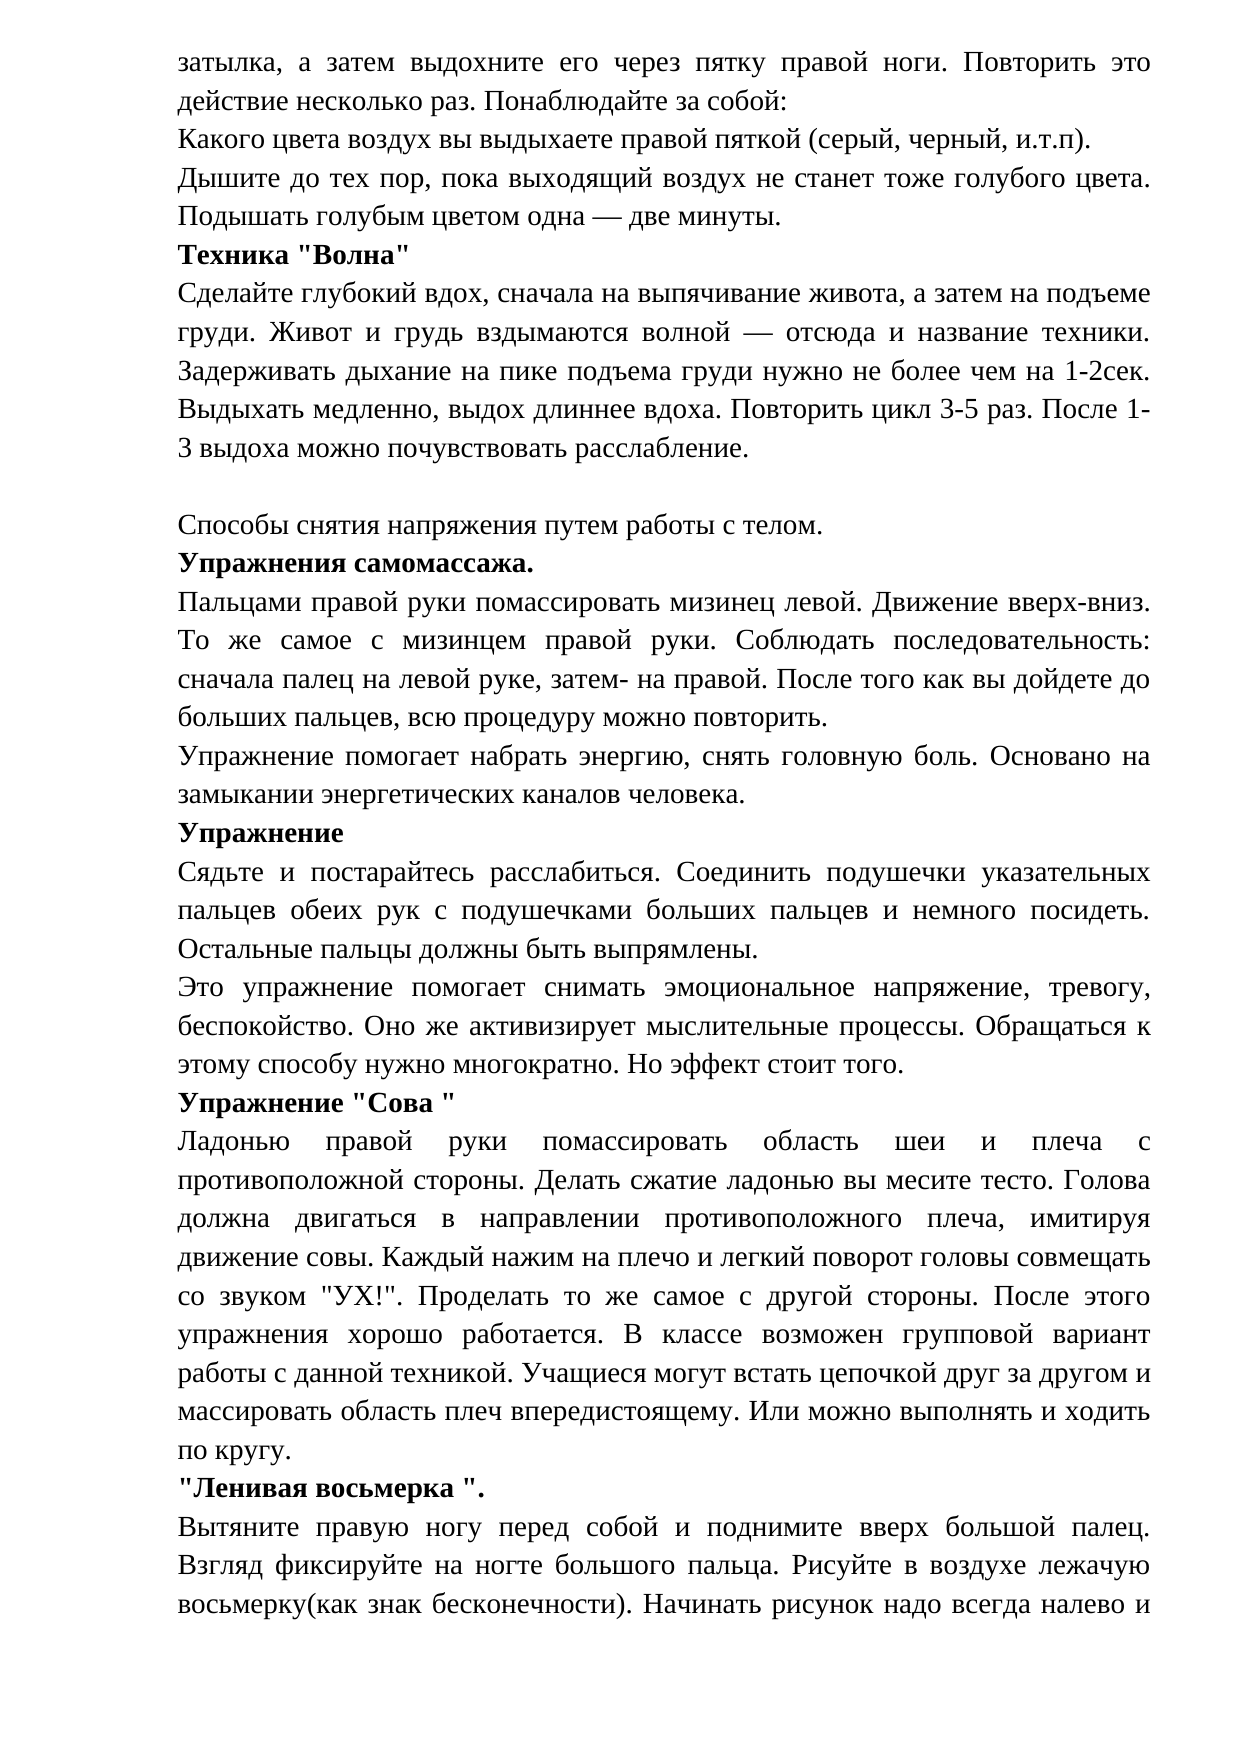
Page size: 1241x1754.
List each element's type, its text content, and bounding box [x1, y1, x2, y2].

text Ладонью правой руки помассировать область шеи и плеча с противоположной стороны. Делать сжатие ладонью вы месите тесто. Голова должна двигаться в направлении противоположного плеча, имитируя движение совы. Каждый нажим на плечо и легкий поворот головы совмещать со звуком "УХ!". Проделать то же самое с другой стороны. После этого упражнения хорошо работается. В классе возможен групповой вариант работы с данной техникой. Учащиеся могут встать цепочкой друг за другом и массировать область плеч впередистоящему. Или можно выполнять и ходить по кругу. [177, 1123, 1152, 1465]
text Способы снятия напряжения путем работы с телом. [177, 507, 1152, 540]
text Сделайте глубокий вдох, сначала на выпячивание живота, а затем на подъеме груди. Живот и грудь вздымаются волной — отсюда и название техники. Задерживать дыхание на пике подъема груди нужно не более чем на 1-2сек. Выдыхать медленно, выдох длиннее вдоха. Повторить цикл 3-5 раз. После 1-3 выдоха можно почувствовать расслабление. [177, 276, 1152, 463]
text Упражнение помогает набрать энергию, снять головную боль. Основано на замыкании энергетических каналов человека. [177, 738, 1152, 810]
text Упражнения самомассажа. [177, 545, 1152, 579]
text "Ленивая восьмерка ". [177, 1470, 1152, 1504]
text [177, 1509, 1152, 1619]
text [177, 44, 1152, 116]
text Пальцами правой руки помассировать мизинец левой. Движение вверх-вниз. То же самое с мизинцем правой руки. Соблюдать последовательность: сначала палец на левой руке, затем- на правой. После того как вы дойдете до больших пальцев, всю процедуру можно повторить. [177, 584, 1152, 733]
text Это упражнение помогает снимать эмоциональное напряжение, тревогу, беспокойство. Оно же активизирует мыслительные процессы. Обращаться к этому способу нужно многократно. Но эффект стоит того. [177, 969, 1152, 1080]
text Техника "Волна" [177, 237, 1152, 271]
text Упражнение "Сова " [177, 1085, 1152, 1118]
text Сядьте и постарайтесь расслабиться. Соединить подушечки указательных пальцев обеих рук с подушечками больших пальцев и немного посидеть. Остальные пальцы должны быть выпрямлены. [177, 854, 1152, 964]
text Какого цвета воздух вы выдыхаете правой пяткой (серый, черный, и.т.п). [177, 121, 1152, 155]
text Упражнение [177, 815, 1152, 849]
text Дышите до тех пор, пока выходящий воздух не станет тоже голубого цвета. Подышать голубым цветом одна — две минуты. [177, 160, 1152, 232]
